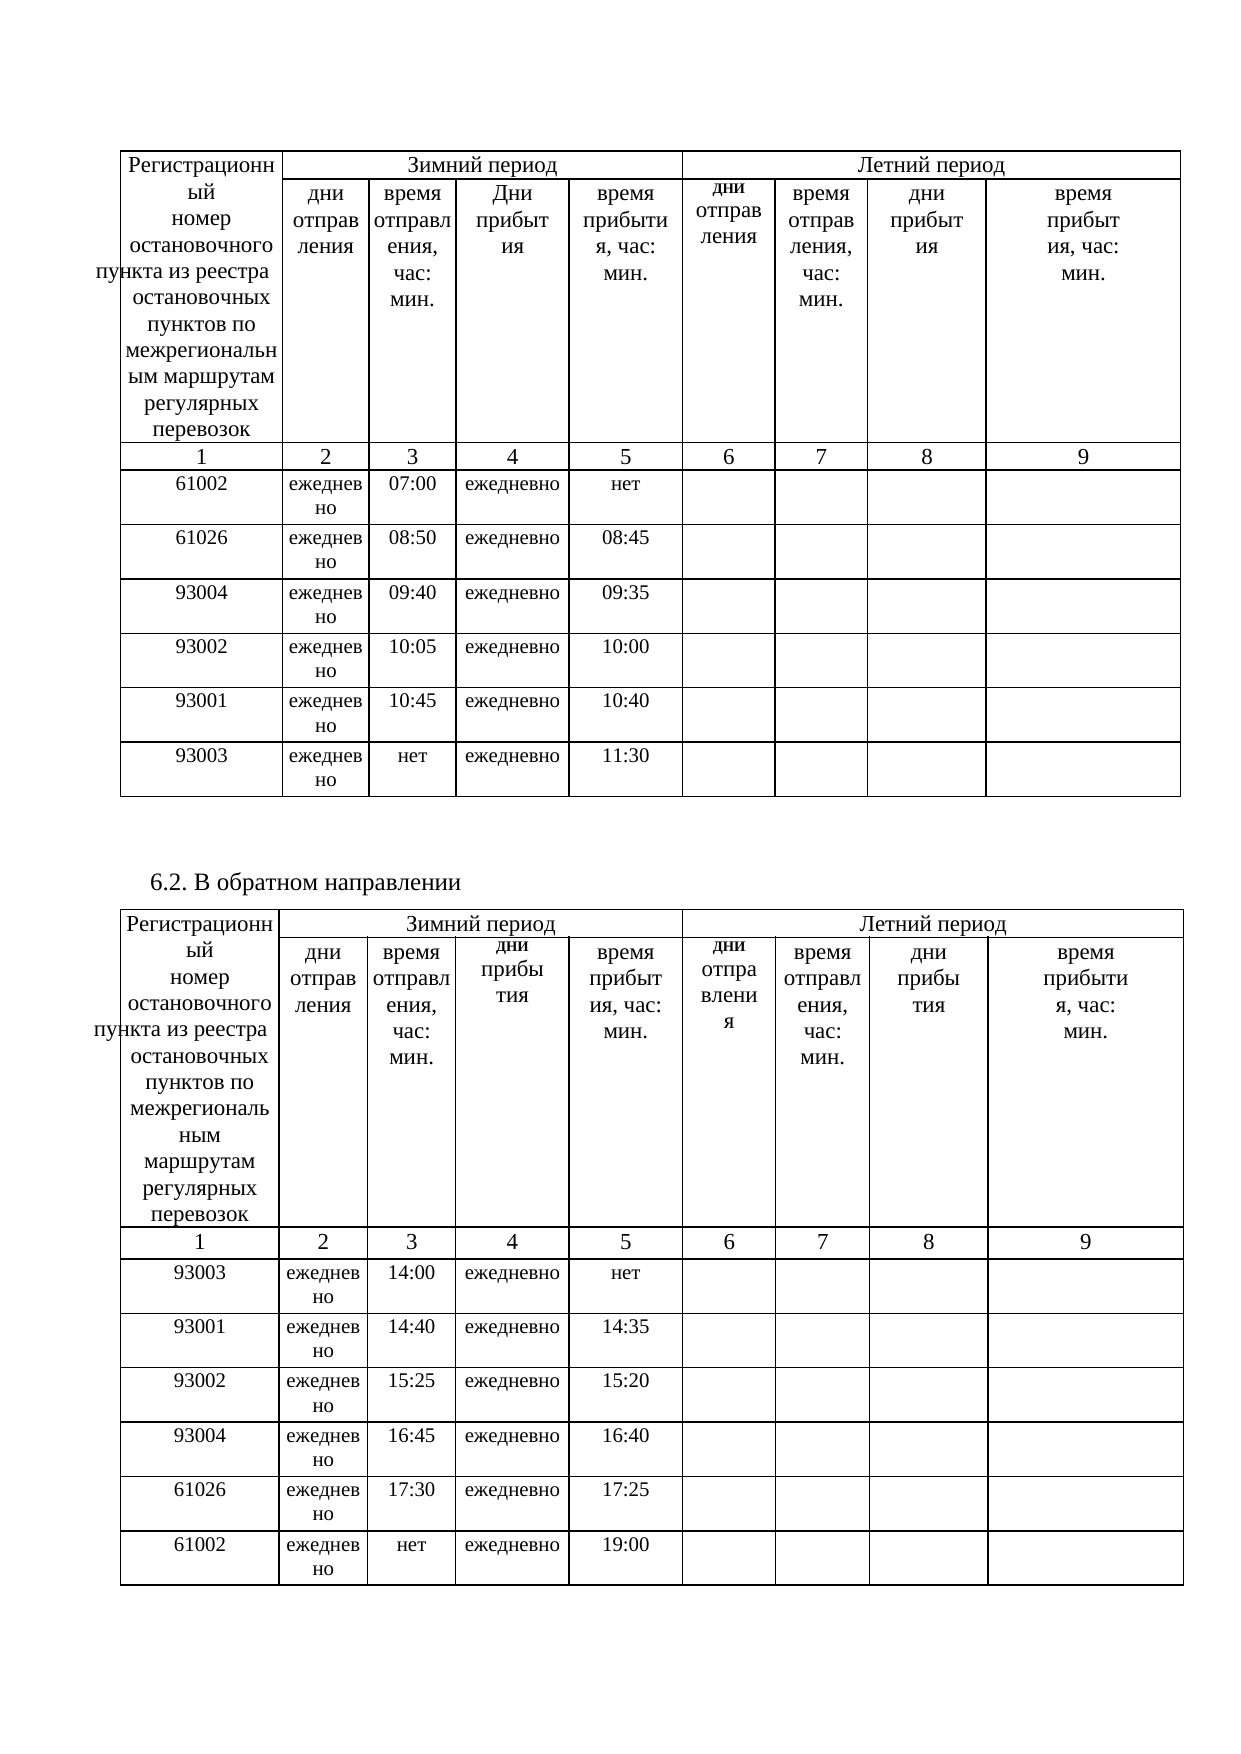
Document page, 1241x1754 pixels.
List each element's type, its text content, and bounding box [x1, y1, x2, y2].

table_cell Дни прибыт ия [457, 180, 568, 441]
table_cell 16:45 [368, 1423, 455, 1476]
table_cell [776, 1314, 869, 1367]
table_cell время отправ ления, час: мин. [776, 180, 867, 441]
table_cell 15:20 [570, 1368, 682, 1421]
table_cell 17:30 [368, 1477, 455, 1530]
table_cell [989, 1477, 1183, 1530]
table_cell ежедневно [283, 743, 368, 796]
table_cell ДНИ отправ ления [683, 180, 774, 441]
table_cell 9 [987, 443, 1180, 469]
table_cell 3 [370, 443, 455, 469]
table_cell 2 [283, 443, 368, 469]
table_cell 17:25 [570, 1477, 682, 1530]
table_cell ежедневно [280, 1314, 367, 1367]
table_cell время прибыт ия, час: мин. [570, 938, 682, 1226]
table_cell [987, 634, 1180, 687]
table_cell ДНИ отпра влени я [683, 938, 775, 1226]
table_cell [683, 525, 774, 578]
table_cell 8 [870, 1228, 987, 1258]
table_cell [683, 1532, 775, 1584]
table_cell ежедневно [283, 471, 368, 524]
table_cell [776, 743, 867, 796]
table_cell [776, 1260, 869, 1312]
table_header Летний период [683, 910, 1183, 936]
table_cell ежедневно [457, 688, 568, 741]
table_cell [776, 525, 867, 578]
table_header Регистрационный номер остановочного пункта из реестра остановочных пунктов по межрегиональным маршрутам регулярных перевозок [121, 152, 282, 441]
table_cell 7 [776, 443, 867, 469]
table_cell [776, 1477, 869, 1530]
table_cell [987, 743, 1180, 796]
table_cell 10:00 [570, 634, 682, 687]
table_cell [987, 580, 1180, 632]
table_cell [870, 1368, 987, 1421]
table_cell [870, 1477, 987, 1530]
table_cell ежедневно [283, 525, 368, 578]
table_cell 8 [868, 443, 985, 469]
table_cell [987, 525, 1180, 578]
table_cell время отправл ения, час: мин. [368, 938, 455, 1226]
text 6.2. В обратном направлении [150, 867, 1090, 896]
table_cell 93003 [121, 1260, 278, 1312]
table_cell 61026 [121, 1477, 278, 1530]
table_cell 3 [368, 1228, 455, 1258]
table_cell ежедневно [456, 1532, 568, 1584]
table_cell 4 [457, 443, 568, 469]
table_cell [868, 634, 985, 687]
table_cell 5 [570, 443, 682, 469]
table_cell 09:40 [370, 580, 455, 632]
table_cell 15:25 [368, 1368, 455, 1421]
table_cell 7 [776, 1228, 869, 1258]
table_cell [870, 1314, 987, 1367]
table_cell нет [368, 1532, 455, 1584]
table_cell [683, 743, 774, 796]
table_cell [776, 1423, 869, 1476]
table_cell [870, 1532, 987, 1584]
table_cell 9 [989, 1228, 1183, 1258]
table_cell ежедневно [457, 580, 568, 632]
table_cell [776, 471, 867, 524]
table_cell 6 [683, 443, 774, 469]
table_cell время отправл ения, час: мин. [776, 938, 869, 1226]
table_cell время отправл ения, час: мин. [370, 180, 455, 441]
table_cell 09:35 [570, 580, 682, 632]
table_cell 1 [121, 443, 282, 469]
table_cell время прибыти я, час: мин. [989, 938, 1183, 1226]
table_cell 61002 [121, 1532, 278, 1584]
table_header Зимний период [283, 152, 682, 178]
table_cell 1 [121, 1228, 278, 1258]
table_cell дни отправ ления [283, 180, 368, 441]
table_cell [683, 1477, 775, 1530]
table_cell 93002 [121, 634, 282, 687]
table_cell [870, 1260, 987, 1312]
table_cell 11:30 [570, 743, 682, 796]
table_cell [776, 1532, 869, 1584]
table_cell ежедневно [456, 1423, 568, 1476]
table_cell [868, 525, 985, 578]
table_cell [987, 688, 1180, 741]
table_cell ежедневно [280, 1260, 367, 1312]
table_cell ежедневно [456, 1477, 568, 1530]
table_cell [868, 743, 985, 796]
table_cell 08:50 [370, 525, 455, 578]
table_cell 14:00 [368, 1260, 455, 1312]
table_cell [683, 471, 774, 524]
table_cell [989, 1314, 1183, 1367]
table_cell ежедневно [283, 634, 368, 687]
table_cell [683, 1260, 775, 1312]
table_cell [776, 580, 867, 632]
table_cell ежедневно [457, 471, 568, 524]
table_cell [683, 1423, 775, 1476]
table_cell время прибыт ия, час: мин. [987, 180, 1180, 441]
table_cell 10:05 [370, 634, 455, 687]
table_cell ежедневно [283, 580, 368, 632]
table_cell 93002 [121, 1368, 278, 1421]
table_header Летний период [683, 152, 1180, 178]
table_cell 93001 [121, 688, 282, 741]
table_cell ежедневно [456, 1260, 568, 1312]
table_cell [870, 1423, 987, 1476]
table_cell 2 [280, 1228, 367, 1258]
table_cell 93001 [121, 1314, 278, 1367]
table_cell нет [570, 471, 682, 524]
table_cell ДНИ прибы тия [456, 938, 568, 1226]
table_header Зимний период [280, 910, 682, 936]
table_cell ежедневно [457, 525, 568, 578]
table_cell [683, 580, 774, 632]
table_cell 93003 [121, 743, 282, 796]
table_cell ежедневно [280, 1477, 367, 1530]
table_cell ежедневно [456, 1314, 568, 1367]
table_cell 93004 [121, 580, 282, 632]
table_cell 5 [570, 1228, 682, 1258]
table_cell [987, 471, 1180, 524]
table_cell 10:45 [370, 688, 455, 741]
table_cell [683, 634, 774, 687]
table_cell ежедневно [280, 1368, 367, 1421]
table_cell 14:40 [368, 1314, 455, 1367]
table_cell [868, 471, 985, 524]
table_cell 08:45 [570, 525, 682, 578]
table_cell ежедневно [283, 688, 368, 741]
table_cell 10:40 [570, 688, 682, 741]
table_cell [683, 688, 774, 741]
table_cell 61002 [121, 471, 282, 524]
table_cell [683, 1368, 775, 1421]
table_cell время прибыти я, час: мин. [570, 180, 682, 441]
table_cell нет [370, 743, 455, 796]
table_cell 6 [683, 1228, 775, 1258]
table_header Регистрационный номер остановочного пункта из реестра остановочных пунктов по межрегиональным маршрутам регулярных перевозок [121, 910, 278, 1226]
table_cell 61026 [121, 525, 282, 578]
table_cell 16:40 [570, 1423, 682, 1476]
table_cell [868, 688, 985, 741]
table_cell [776, 688, 867, 741]
table_cell дни прибыт ия [868, 180, 985, 441]
table_cell нет [570, 1260, 682, 1312]
table_cell 19:00 [570, 1532, 682, 1584]
table_cell ежедневно [457, 634, 568, 687]
table_cell [989, 1423, 1183, 1476]
table_cell [989, 1260, 1183, 1312]
table_cell дни отправ ления [280, 938, 367, 1226]
table_cell 4 [456, 1228, 568, 1258]
table_cell 14:35 [570, 1314, 682, 1367]
table_cell [683, 1314, 775, 1367]
table_cell ежедневно [456, 1368, 568, 1421]
table_cell [776, 634, 867, 687]
table_cell дни прибы тия [870, 938, 987, 1226]
table_cell ежедневно [457, 743, 568, 796]
table_cell 07:00 [370, 471, 455, 524]
table_cell [776, 1368, 869, 1421]
table_cell 93004 [121, 1423, 278, 1476]
table_cell [868, 580, 985, 632]
table_cell ежедневно [280, 1532, 367, 1584]
table_cell ежедневно [280, 1423, 367, 1476]
table_cell [989, 1532, 1183, 1584]
table_cell [989, 1368, 1183, 1421]
